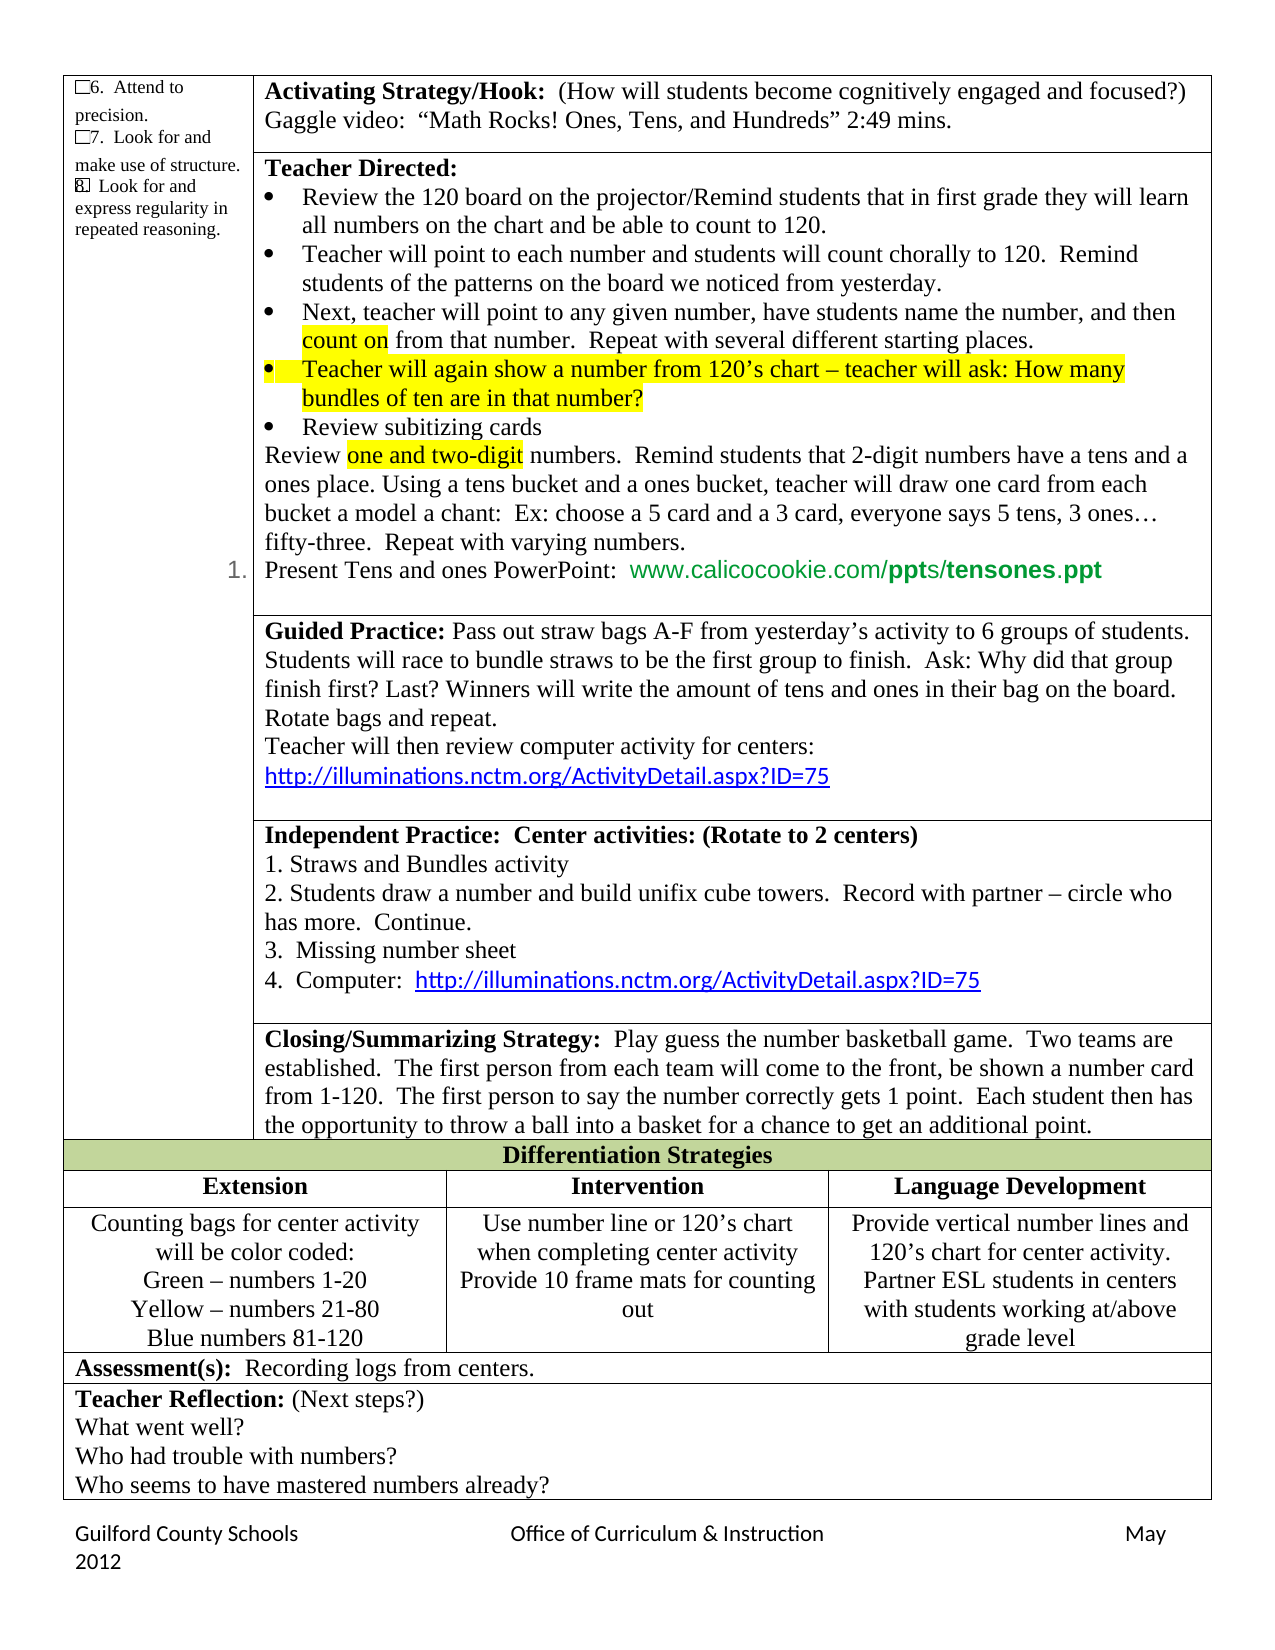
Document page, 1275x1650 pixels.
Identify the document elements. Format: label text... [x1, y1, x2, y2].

table_cell Use number line or 120’s chart when completing center activity Provide 10 frame mats for counting out [447, 1208, 828, 1352]
table_cell Activating Strategy/Hook: (How will students become cognitively engaged and focused?) Gaggle video: “Math Rocks! Ones, Tens, and Hundreds” 2:49 mins. [254, 76, 1211, 152]
table_cell Differentiation Strategies [64, 1140, 1211, 1170]
table_cell Provide vertical number lines and 120’s chart for center activity. Partner ESL students in centers with students working at/above grade level [829, 1208, 1211, 1352]
table_cell Closing/Summarizing Strategy: Play guess the number basketball game. Two teams are established. The first person from each team will come to the front, be shown a number card from 1-120. The first person to say the number correctly gets 1 point. Each student then has the opportunity to throw a ball into a basket for a chance to get an additional point. [254, 1024, 1211, 1139]
picture [75, 130, 91, 144]
table_cell Teacher Reflection: (Next steps?) What went well? Who had trouble with numbers? Who seems to have mastered numbers already? [64, 1384, 1211, 1499]
table_cell Intervention [447, 1171, 828, 1207]
table_cell Teacher Directed: Review the 120 board on the projector/Remind students that in first grade they will learn all numbers on the chart and be able to count to 120. Teacher will point to each number and students will count chorally to 120. Remind students of the patterns on the board we noticed from yesterday. Next, teacher will point to any given number, have students name the number, and then count on from that number. Repeat with several different starting places. Teacher will again show a number from 120’s chart – teacher will ask: How many bundles of ten are in that number? Review subitizing cards Review one and two-digit numbers. Remind students that 2-digit numbers have a tens and a ones place. Using a tens bucket and a ones bucket, teacher will draw one card from each bucket a model a chant: Ex: choose a 5 card and a 3 card, everyone says 5 tens, 3 ones…fifty-three. Repeat with varying numbers. Present Tens and ones PowerPoint: www.calicocookie.com/ppts/tensones.ppt [254, 153, 1211, 615]
table_cell Extension [64, 1171, 446, 1207]
table_cell Assessment(s): Recording logs from centers. [64, 1353, 1211, 1383]
picture [75, 80, 91, 94]
table_cell Language Development [829, 1171, 1211, 1207]
table_cell Independent Practice: Center activities: (Rotate to 2 centers) 1. Straws and Bundles activity 2. Students draw a number and build unifix cube towers. Record with partner – circle who has more. Continue. 3. Missing number sheet 4. Computer: http://illuminations.nctm.org/ActivityDetail.aspx?ID=75 [254, 821, 1211, 1023]
table_cell Guided Practice: Pass out straw bags A-F from yesterday’s activity to 6 groups of students. Students will race to bundle straws to be the first group to finish. Ask: Why did that group finish first? Last? Winners will write the amount of tens and ones in their bag on the board. Rotate bags and repeat. Teacher will then review computer activity for centers: http://illuminations.nctm.org/ActivityDetail.aspx?ID=75 [254, 616, 1211, 819]
table_cell Counting bags for center activity will be color coded: Green – numbers 1-20 Yellow – numbers 21-80 Blue numbers 81-120 [64, 1208, 446, 1352]
